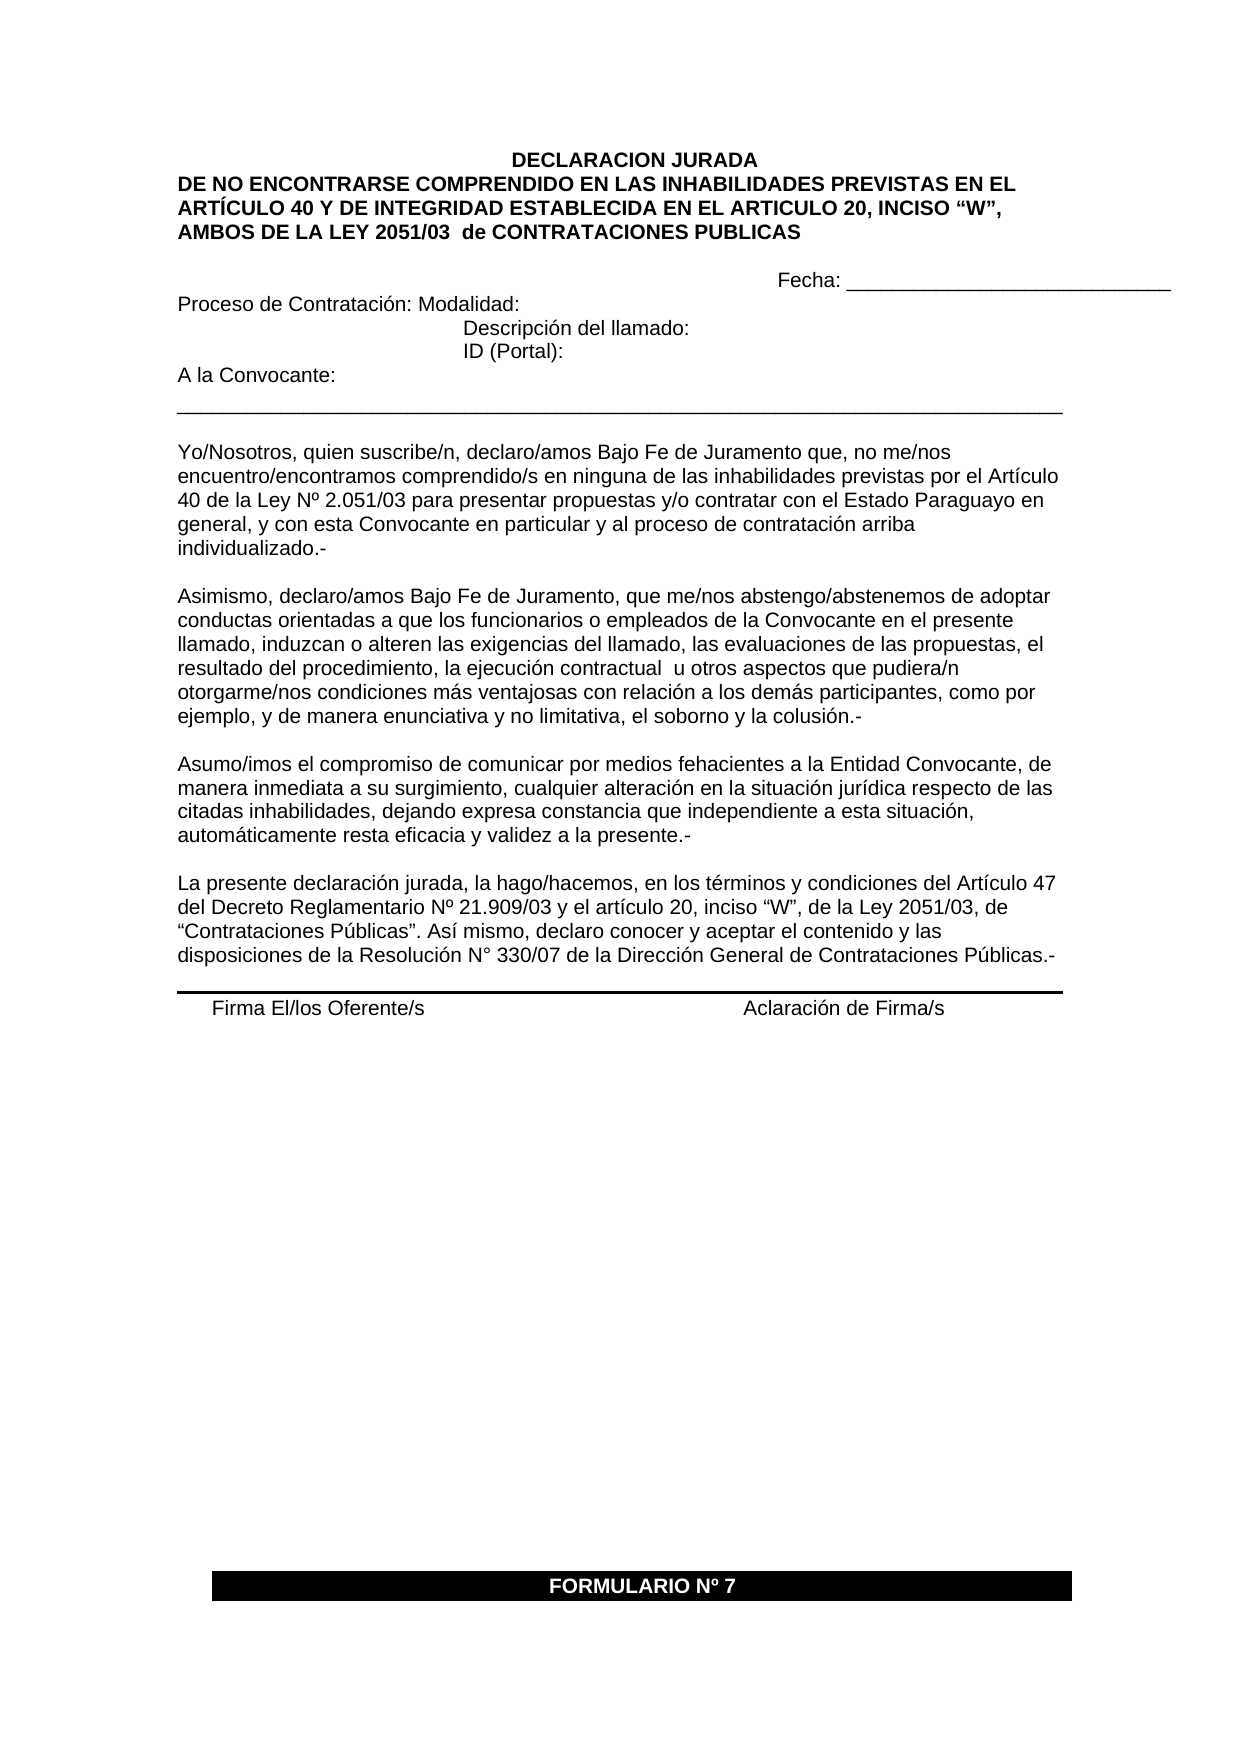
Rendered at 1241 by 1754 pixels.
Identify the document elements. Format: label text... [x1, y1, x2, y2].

text FODECLARACION JURADA [177, 148, 1063, 172]
text A la Convocante: [177, 363, 1063, 387]
text Asimismo, declaro/amos Bajo Fe de Juramento, que me/nos abstengo/abstenemos de adoptar conductas orientadas a que los funcionarios o empleados de la Convocante en el presente llamado, induzcan o alteren las exigencias del llamado, las evaluaciones de las propuestas, el resultado del procedimiento, la ejecución contractual u otros aspectos que pudiera/n otorgarme/nos condiciones más ventajosas con relación a los demás participantes, como por ejemplo, y de manera enunciativa y no limitativa, el soborno y la colusión.- [177, 584, 1063, 727]
text ID (Portal): [440, 339, 1063, 363]
text Descripción del llamado: [440, 315, 1063, 339]
text La presente declaración jurada, la hago/hacemos, en los términos y condiciones del Artículo 47 del Decreto Reglamentario Nº 21.909/03 y el artículo 20, inciso “W”, de la Ley 2051/03, de “Contrataciones Públicas”. Así mismo, declaro conocer y aceptar el contenido y las disposiciones de la Resolución N° 330/07 de la Dirección General de Contrataciones Públicas.- [177, 871, 1063, 967]
text Firma El/los Oferente/s Aclaración de Firma/s [177, 994, 1063, 1020]
text Asumo/imos el compromiso de comunicar por medios fehacientes a la Entidad Convocante, de manera inmediata a su surgimiento, cualquier alteración en la situación jurídica respecto de las citadas inhabilidades, dejando expresa constancia que independiente a esta situación, automáticamente resta eficacia y validez a la presente.- [177, 751, 1063, 847]
text DE NO ENCONTRARSE COMPRENDIDO EN LAS INHABILIDADES PREVISTAS EN EL ARTÍCULO 40 Y DE INTEGRIDAD ESTABLECIDA EN EL ARTICULO 20, INCISO “W”, AMBOS DE LA LEY 2051/03 de CONTRATACIONES PUBLICAS [177, 172, 1063, 243]
text FORMULARIO Nº 7 [213, 1572, 1071, 1600]
text Yo/Nosotros, quien suscribe/n, declaro/amos Bajo Fe de Juramento que, no me/nos encuentro/encontramos comprendido/s en ninguna de las inhabilidades previstas por el Artículo 40 de la Ley Nº 2.051/03 para presentar propuestas y/o contratar con el Estado Paraguayo en general, y con esta Convocante en particular y al proceso de contratación arriba individualizado.- [177, 440, 1063, 560]
text Proceso de Contratación: Modalidad: [177, 291, 1063, 315]
text Fecha: [777, 267, 1063, 291]
